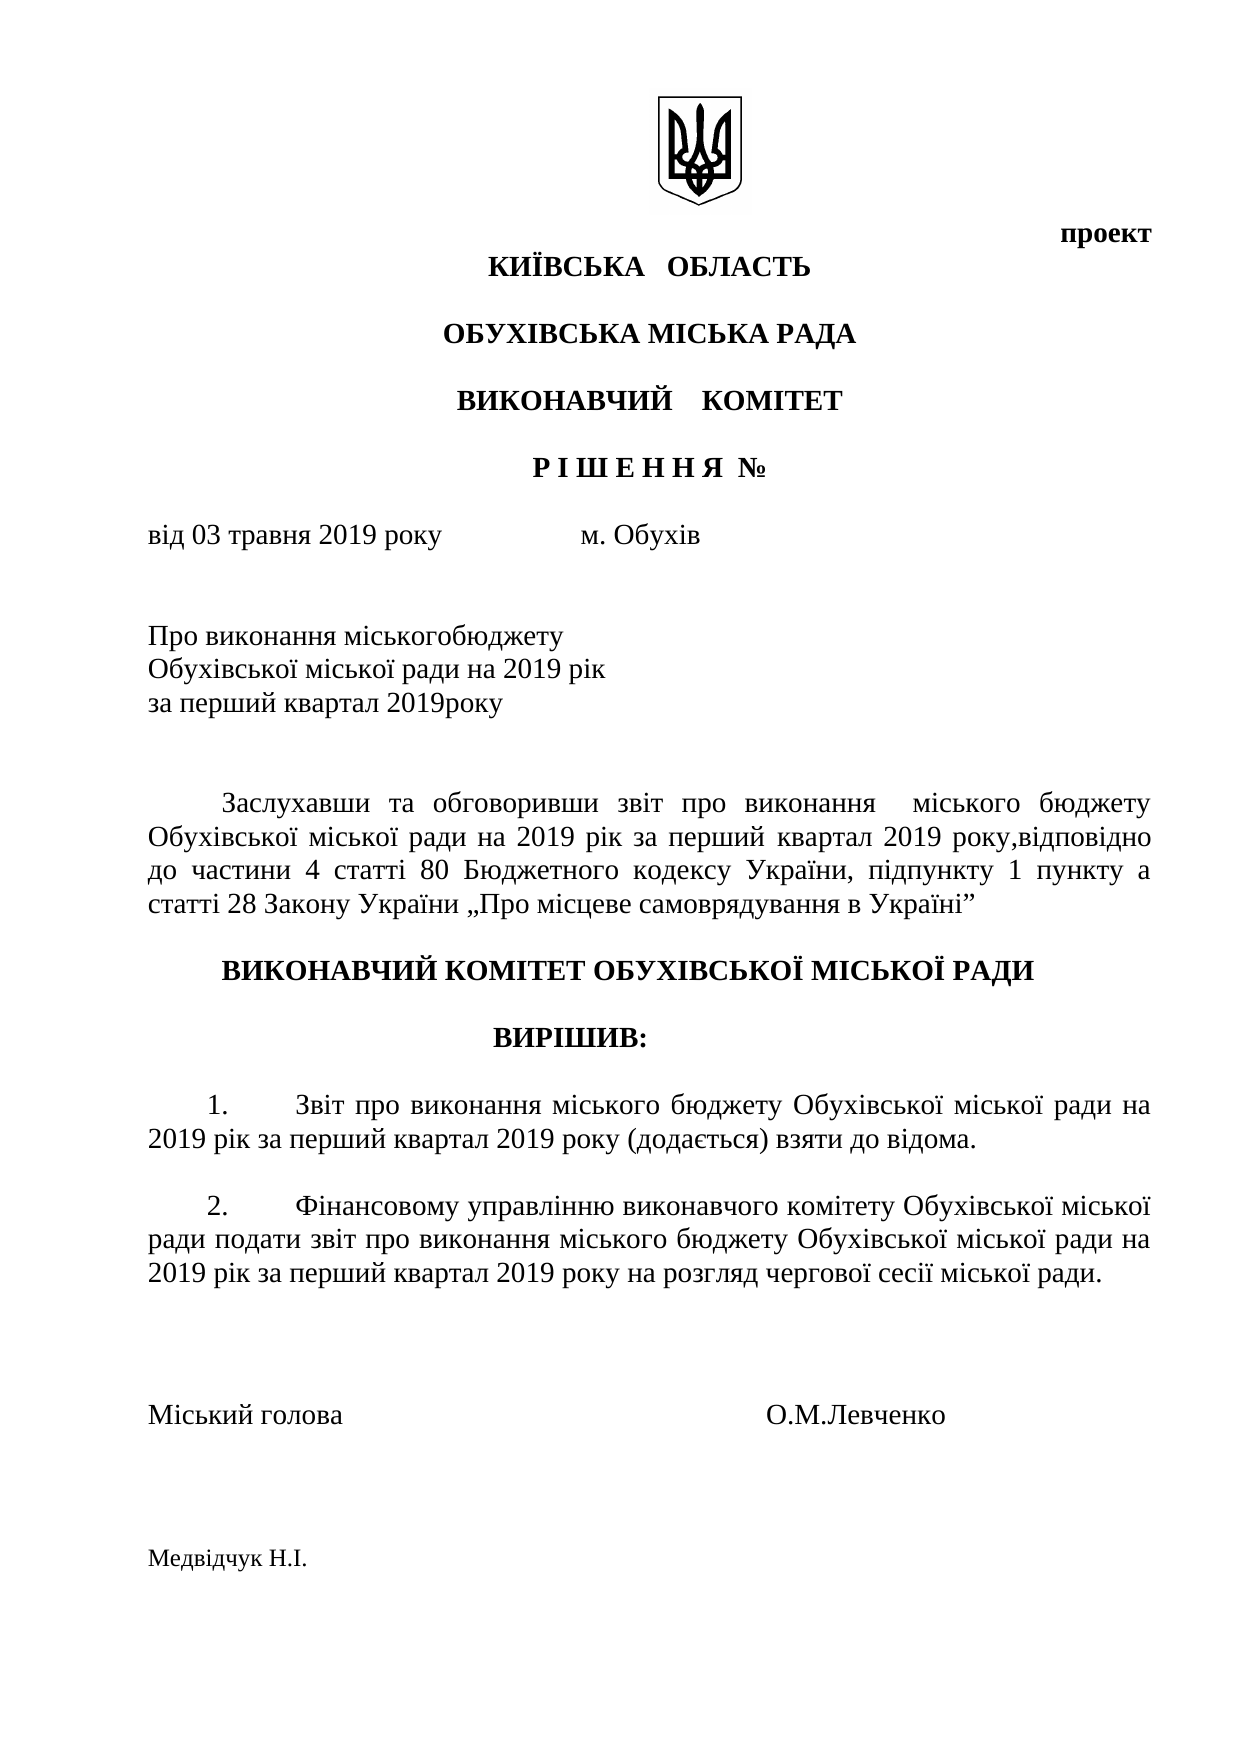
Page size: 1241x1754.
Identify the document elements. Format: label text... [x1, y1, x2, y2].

text Обухівської міської ради на 2019 рік [148, 651, 1152, 685]
text ВИКОНАВЧИЙ КОМІТЕТ ОБУХІВСЬКОЇ МІСЬКОЇ РАДИ [148, 953, 1240, 987]
text Про виконання міськогобюджету [148, 618, 1152, 651]
text Міський голова О.М.Левченко [148, 1397, 1147, 1430]
text Медвідчук Н.І. [148, 1543, 1240, 1572]
text від 03 травня 2019 року м. Обухів [148, 517, 1152, 551]
text ОБУХІВСЬКА МІСЬКА РАДА [148, 316, 1152, 349]
list Фінансовому управлінню виконавчого комітету Обухівської міської ради подати звіт про виконання міського бюджету Обухівської міської ради на 2019 рік за перший квартал 2019 року на розгляд чергової сесії міської ради. [148, 1188, 1152, 1288]
text проект [148, 215, 1152, 249]
text ВИКОНАВЧИЙ КОМІТЕТ [148, 383, 1152, 416]
text Заслухавши та обговоривши звіт про виконання міського бюджету Обухівської міської ради на 2019 рік за перший квартал 2019 року,відповідно до частини 4 статті 80 Бюджетного кодексу України, підпункту 1 пункту а статті 28 Закону України „Про місцеве самоврядування в Україні” [148, 785, 1152, 919]
text КИЇВСЬКА ОБЛАСТЬ [148, 249, 1152, 282]
text ВИРІШИВ: [148, 1020, 1240, 1054]
list Звіт про виконання міського бюджету Обухівської міської ради на 2019 рік за перший квартал 2019 року (додається) взяти до відома. [148, 1087, 1152, 1154]
text Р І Ш Е Н Н Я № [148, 450, 1152, 483]
text за перший квартал 2019року [148, 685, 1152, 718]
